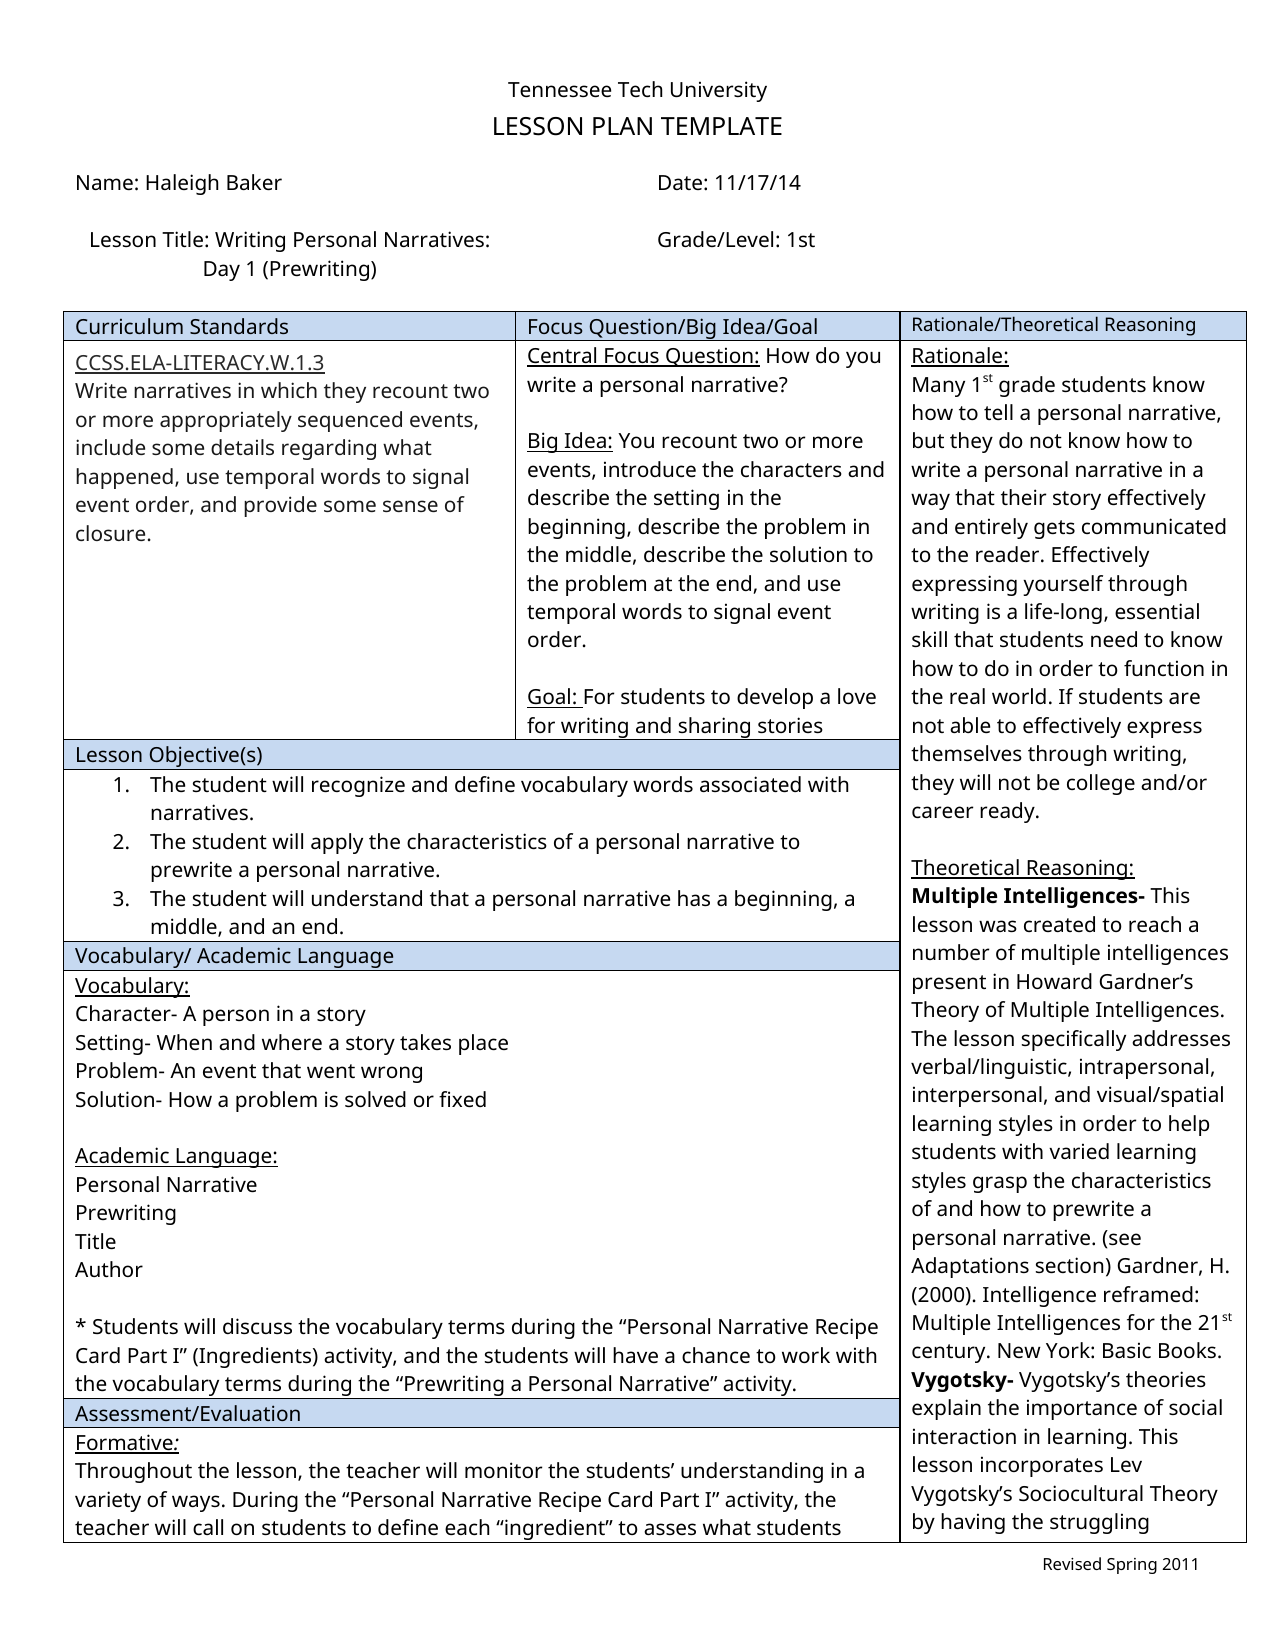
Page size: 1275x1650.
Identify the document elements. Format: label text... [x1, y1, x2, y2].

table_cell Central Focus Question: How do you write a personal narrative? Big Idea: You recount two or more events, introduce the characters and describe the setting in the beginning, describe the problem in the middle, describe the solution to the problem at the end, and use temporal words to signal event order. Goal: For students to develop a love for writing and sharing stories [516, 341, 899, 739]
table_header Name: Haleigh Baker [64, 169, 516, 225]
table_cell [64, 1428, 899, 1542]
table_cell Vocabulary: Character- A person in a story Setting- When and where a story takes place Problem- An event that went wrong Solution- How a problem is solved or fixed Academic Language: Personal Narrative Prewriting Title Author * Students will discuss the vocabulary terms during the “Personal Narrative Recipe Card Part I” (Ingredients) activity, and the students will have a chance to work with the vocabulary terms during the “Prewriting a Personal Narrative” activity. [64, 971, 899, 1398]
table_cell Curriculum Standards [64, 312, 515, 340]
table_cell Focus Question/Big Idea/Goal [516, 312, 899, 340]
table_header Date: 11/17/14 [516, 169, 900, 225]
table_cell The student will recognize and define vocabulary words associated with narratives. The student will apply the characteristics of a personal narrative to prewrite a personal narrative. The student will understand that a personal narrative has a beginning, a middle, and an end. [64, 770, 899, 941]
table_cell CCSS.ELA-LITERACY.W.1.3 Write narratives in which they recount two or more appropriately sequenced events, include some details regarding what happened, use temporal words to signal event order, and provide some sense of closure. [64, 341, 515, 739]
table_cell Assessment/Evaluation [64, 1399, 899, 1427]
text Tennessee Tech University Lesson Plan Template [75, 75, 1200, 143]
table_cell Vocabulary/ Academic Language [64, 942, 899, 970]
table_cell Rationale: Many 1st grade students know how to tell a personal narrative, but they do not know how to write a personal narrative in a way that their story effectively and entirely gets communicated to the reader. Effectively expressing yourself through writing is a life-long, essential skill that students need to know how to do in order to function in the real world. If students are not able to effectively express themselves through writing, they will not be college and/or career ready. Theoretical Reasoning: Multiple Intelligences- This lesson was created to reach a number of multiple intelligences present in Howard Gardner’s Theory of Multiple Intelligences. The lesson specifically addresses verbal/linguistic, intrapersonal, interpersonal, and visual/spatial learning styles in order to help students with varied learning styles grasp the characteristics of and how to prewrite a personal narrative. (see Adaptations section) Gardner, H. (2000). Intelligence reframed: Multiple Intelligences for the 21st century. New York: Basic Books. Vygotsky- Vygotsky’s theories explain the importance of social interaction in learning. This lesson incorporates Lev Vygotsky’s Sociocultural Theory by having the struggling learners work in a small group during the “Personal Narrative Prewriting” activity. Also, the students will be in a whole group setting while answering questions during the instruction and sharing their personal narrative planning. Also, Vygotsky talks about the zone of proximal development (ZDP), which is the zone between what a student can do without help and what he/she can do with help. This lesson incorporates Lev Vygotsky’s ZDP by having the struggling learners work in a small group with the teacher during the “Personal Narrative Prewriting” activity. Vygotsky, L.S. (1978). Mind in society. The development of higher psychological processes. Cambridge, MA: Harvard University Press. Bloom’s Taxonomy- The teacher is using Benjamin Bloom’s Taxonomy by asking higher-order thinking questions, rather than yes or no questions. These types of questions allow students to use their critical thinking skills, which help the students to understand how to prewrite a personal narrative. (see Questions section) Bloom’s Taxonomy. (n.d.). Retrieved from http://www.odu.edu/educ/roverbau/Bloom/blooms_taxonomy.htm Marzano’s Nine Essential Instructional Strategies- Reinforcing Effort and Providing Recognition- If a student is struggling, the teacher should pause to discuss the problem, then prompt with suggestions. If the student’s performance improves, offer praise. In this lesson, the teacher will observe each student’s answers to questions during the whole group instruction and personal narrative prewriting plans, provide any clarification that is needed and offer praise when performance improves. Nonlinguistic Representations- To stimulate and increase brain activity a teacher can incorporate nonlinguistic representations in a lesson. In this lesson, the teacher will use a nonlinguistic representation: Personal Narrative Recipe card. Cooperative Learning- Allowing students to work in groups can have a positive impact on learning, if a teacher is conscious in the way he/she groups the students. For example, the teacher needs to take into account the students’ interests, academic level, and personalities. In this lesson, the struggling learners will participate in cooperative learning during the “Personal Narrative Prewriting" activity. Setting Objectives and Providing Feedback- Setting objectives and providing feedback provides students with a sense of direction. The teacher sets objectives for the students when creating this lesson, and provides feedback during the lesson’s assessments and other activities. Information taken from http://www.middleweb.com/MWLresources/marzchat1.html Technology in the Classroom-Crystal A. Gasell has found in her research that technology integration in the classroom has many benefits. There is an overwhelming amount of evidence that supports that the use of technology in the classroom raises student achievement. In this lesson, the teacher will be using technology during the “I can” statement activity. Information taken from http://edtech2.boisestate.edu/gasellic/metportfolio/assignments/Sunthesis%20Paper_Gasell.pdf Modeling- Heather Coffey has found in her research that modeling in the classroom has many benefits. “Research has shown that modeling is an effective instructional strategy in that it allows students to observe the teacher’s thought processes. Using this type of instruction, teachers engage students in imitation of particular behaviors that encourage learning.” Information taken from http://www.learnnc.org/lp/pages/4697 [901, 341, 1246, 1542]
table_cell Lesson Title: Writing Personal Narratives: Day 1 (Prewriting) [64, 225, 516, 311]
table_cell Grade/Level: 1st [516, 225, 900, 311]
table_cell Lesson Objective(s) [64, 740, 899, 769]
table_cell Rationale/Theoretical Reasoning [901, 312, 1246, 340]
